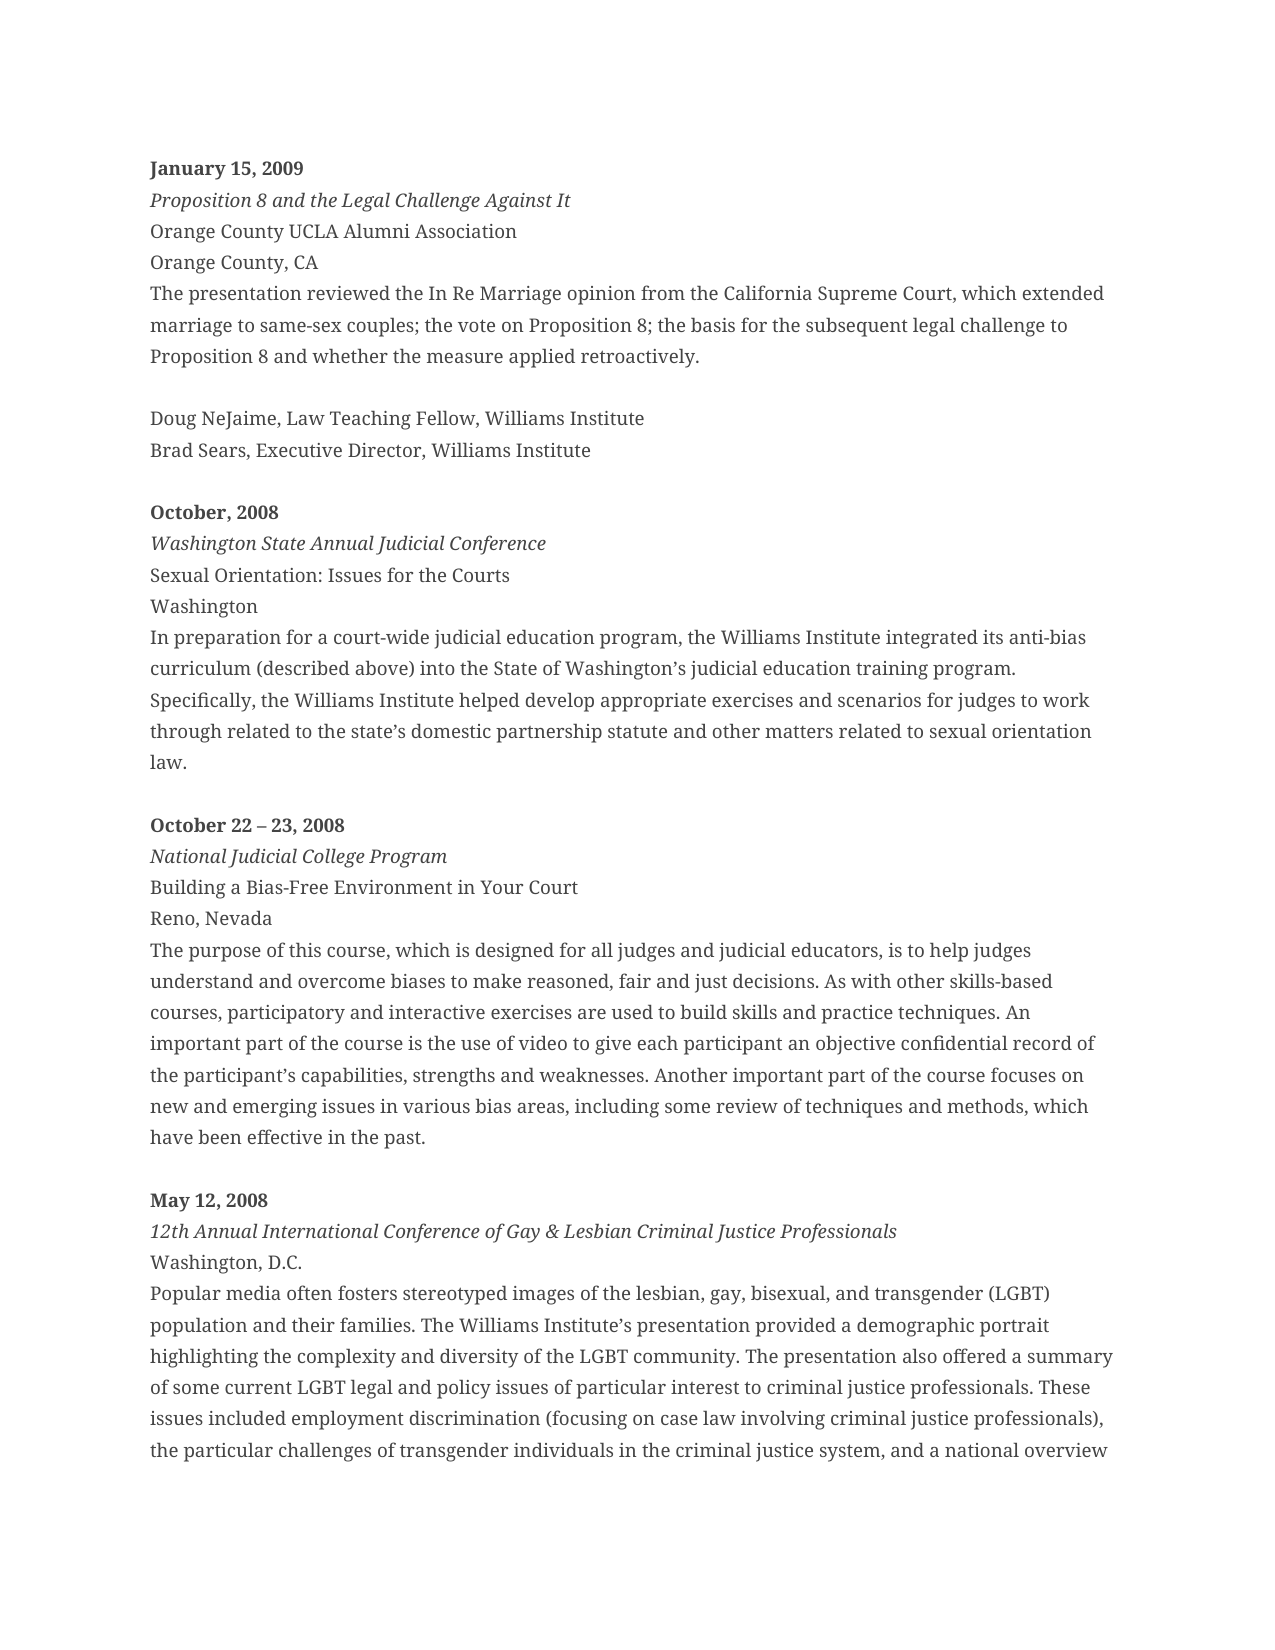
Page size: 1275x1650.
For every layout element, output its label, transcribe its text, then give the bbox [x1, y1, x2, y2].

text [150, 1275, 1125, 1462]
text In preparation for a court-wide judicial education program, the Williams Institute integrated its anti-bias curriculum (described above) into the State of Washington’s judicial education training program. Specifically, the Williams Institute helped develop appropriate exercises and scenarios for judges to work through related to the state’s domestic partnership statute and other matters related to sexual orientation law. [150, 619, 1125, 806]
text October 22 – 23, 2008 National Judicial College Program Building a Bias-Free Environment in Your Court Reno, Nevada [150, 806, 1125, 931]
text January 15, 2009 Proposition 8 and the Legal Challenge Against It Orange County UCLA Alumni Association Orange County, CA [150, 150, 1125, 275]
text The purpose of this course, which is designed for all judges and judicial educators, is to help judges understand and overcome biases to make reasoned, fair and just decisions. As with other skills-based courses, participatory and interactive exercises are used to build skills and practice techniques. An important part of the course is the use of video to give each participant an objective confidential record of the participant’s capabilities, strengths and weaknesses. Another important part of the course focuses on new and emerging issues in various bias areas, including some review of techniques and methods, which have been effective in the past. [150, 931, 1125, 1181]
text May 12, 2008 12th Annual International Conference of Gay & Lesbian Criminal Justice Professionals Washington, D.C. [150, 1181, 1125, 1275]
text Doug NeJaime, Law Teaching Fellow, Williams Institute Brad Sears, Executive Director, Williams Institute [150, 400, 1125, 494]
text The presentation reviewed the In Re Marriage opinion from the California Supreme Court, which extended marriage to same-sex couples; the vote on Proposition 8; the basis for the subsequent legal challenge to Proposition 8 and whether the measure applied retroactively. [150, 275, 1125, 369]
text October, 2008 Washington State Annual Judicial Conference Sexual Orientation: Issues for the Courts Washington [150, 494, 1125, 619]
